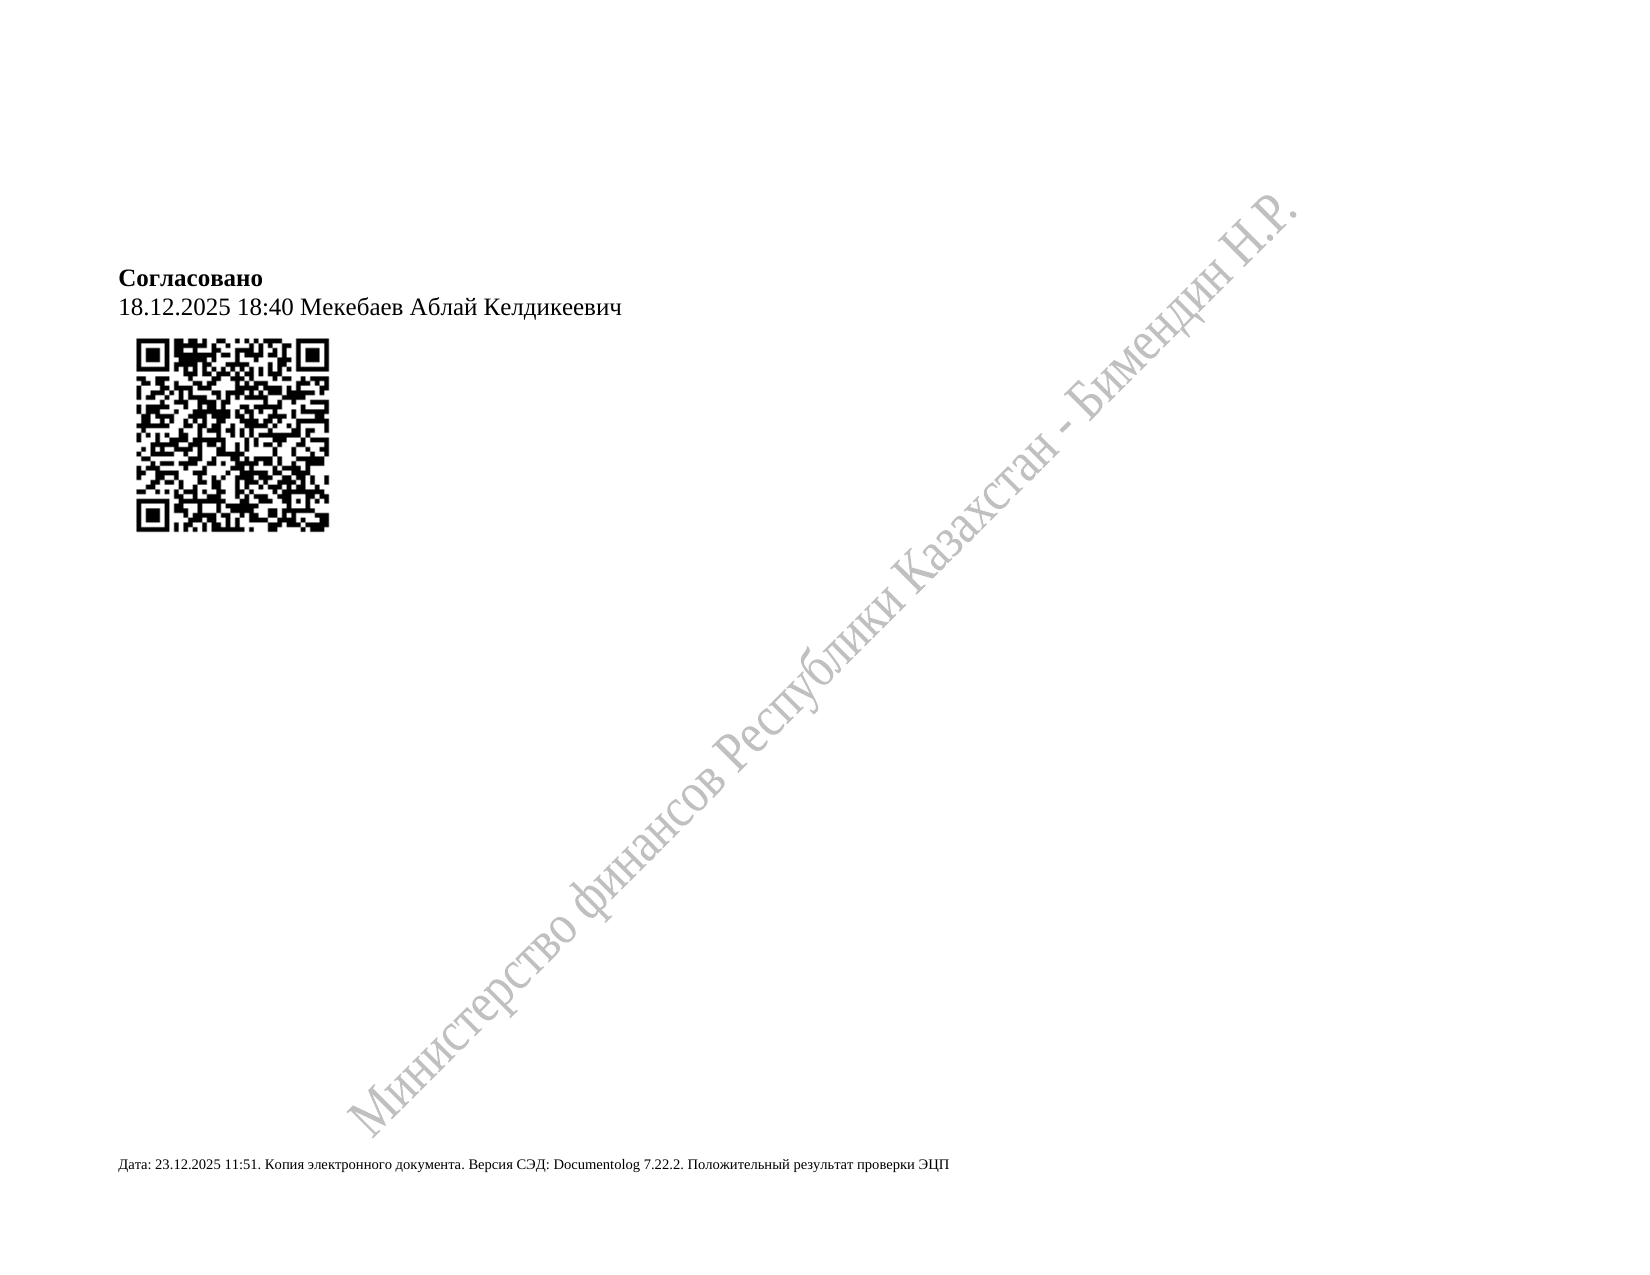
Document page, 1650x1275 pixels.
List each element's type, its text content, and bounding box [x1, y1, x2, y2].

text 18.12.2025 18:40 Мекебаев Аблай Келдикеевич [118, 292, 1532, 321]
picture [118, 321, 348, 551]
text Согласовано [118, 263, 1532, 292]
